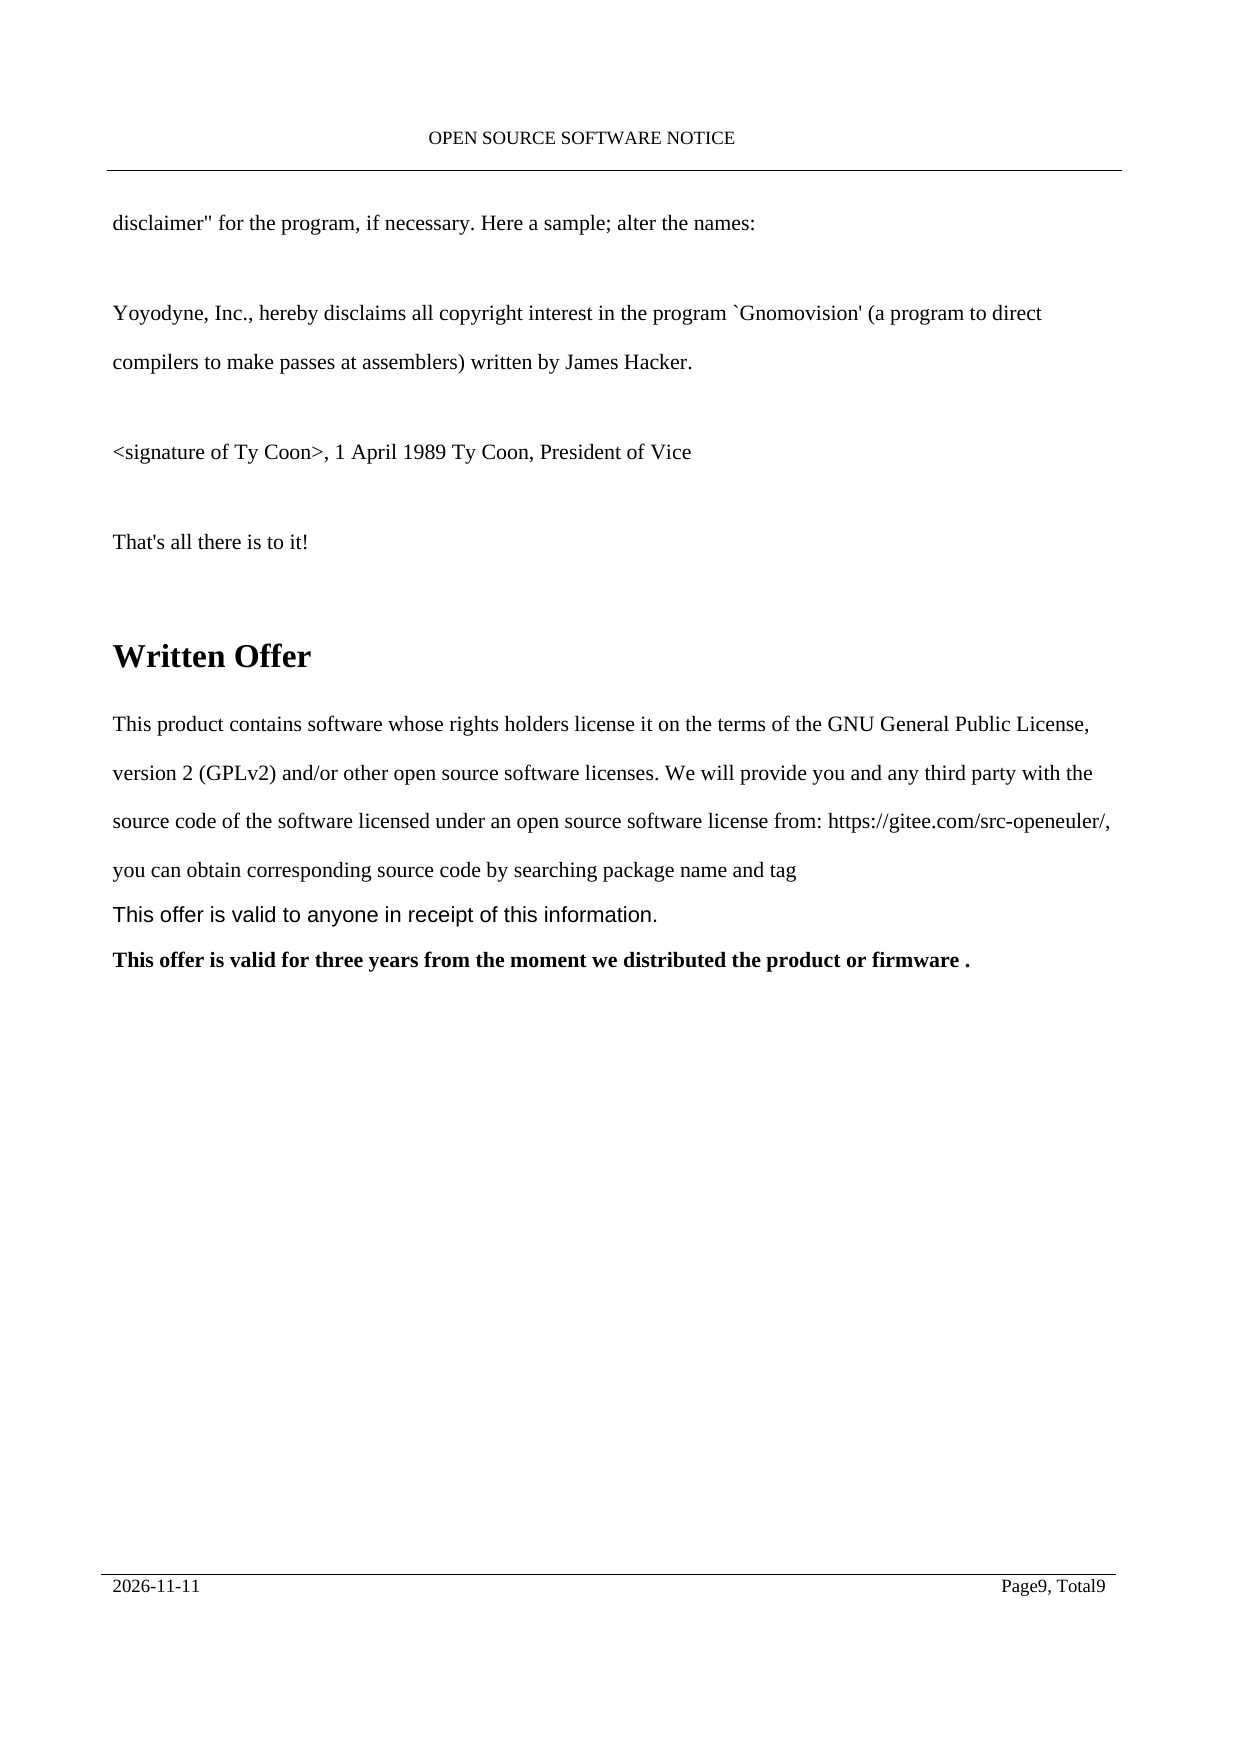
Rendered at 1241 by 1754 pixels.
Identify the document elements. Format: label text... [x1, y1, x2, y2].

text This offer is valid to anyone in receipt of this information. [112, 899, 1128, 931]
text This offer is valid for three years from the moment we distributed the product or firmware . [112, 944, 1128, 976]
text This product contains software whose rights holders license it on the terms of the GNU General Public License, version 2 (GPLv2) and/or other open source software licenses. We will provide you and any third party with the source code of the software licensed under an open source software license from: https://gitee.com/src-openeuler/, you can obtain corresponding source code by searching package name and tag [112, 707, 1128, 886]
text <signature of Ty Coon>, 1 April 1989 Ty Coon, President of Vice [112, 436, 1128, 468]
text That's all there is to it! [112, 526, 1128, 607]
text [112, 206, 1128, 239]
text Written Offer [112, 623, 1128, 688]
text Yoyodyne, Inc., hereby disclaims all copyright interest in the program `Gnomovision' (a program to direct compilers to make passes at assemblers) written by James Hacker. [112, 297, 1128, 378]
